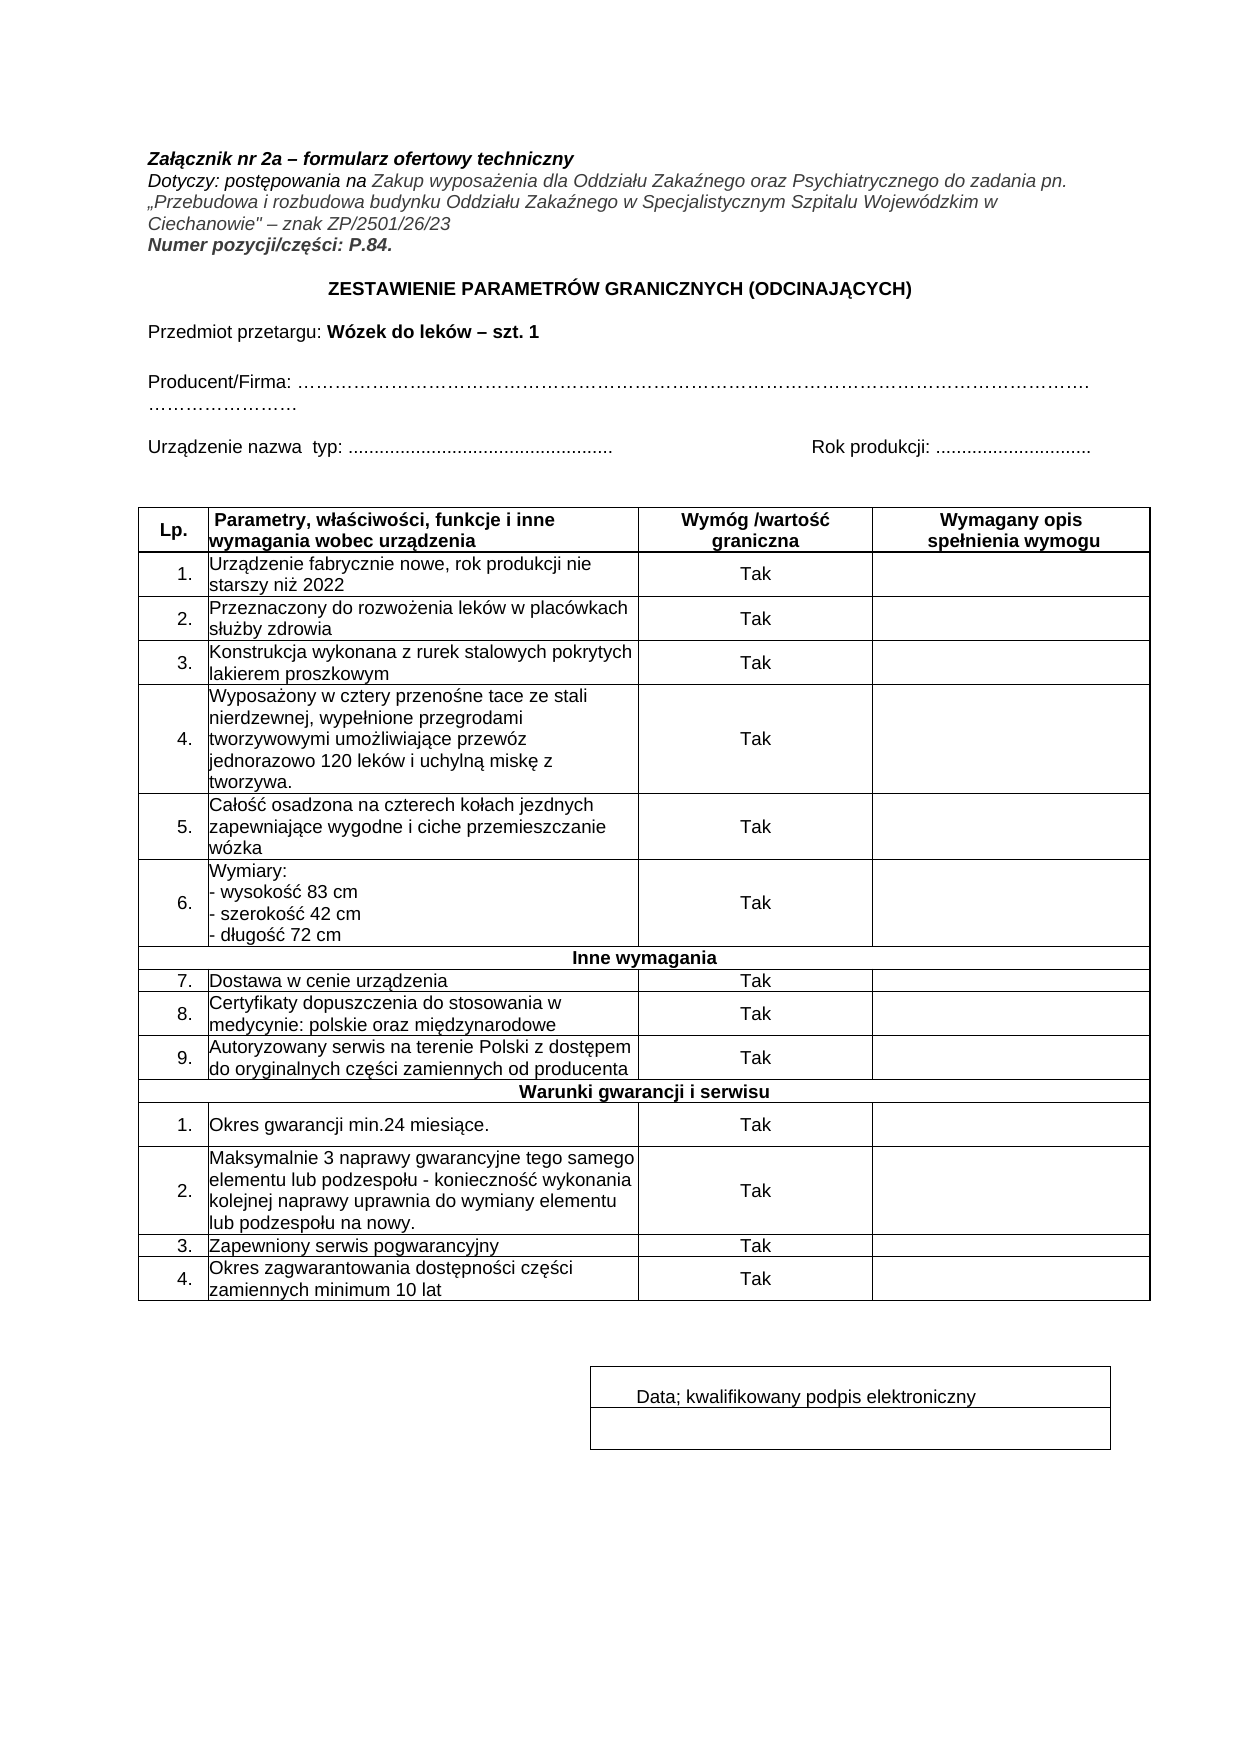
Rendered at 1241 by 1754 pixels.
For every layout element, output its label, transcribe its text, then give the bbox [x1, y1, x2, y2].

text Przedmiot przetargu: Wózek do leków – szt. 1 [148, 320, 1093, 342]
table_cell [873, 685, 1149, 793]
table_cell Autoryzowany serwis na terenie Polski z dostępem do oryginalnych części zamiennych od producenta [209, 1036, 638, 1079]
table_cell [873, 597, 1149, 640]
text Dotyczy: postępowania na Zakup wyposażenia dla Oddziału Zakaźnego oraz Psychiatrycznego do zadania pn. „Przebudowa i rozbudowa budynku Oddziału Zakaźnego w Specjalistycznym Szpitalu Wojewódzkim w Ciechanowie" – znak ZP/2501/26/23 [148, 169, 1093, 234]
table_cell [873, 860, 1149, 946]
table_header Parametry, właściwości, funkcje i inne wymagania wobec urządzenia [209, 508, 638, 551]
text Numer pozycji/części: P.84. [148, 234, 1093, 256]
table_header Wymóg /wartość graniczna [639, 508, 872, 551]
table_cell [139, 794, 208, 858]
text ZESTAWIENIE PARAMETRÓW GRANICZNYCH (ODCINAJĄCYCH) [148, 277, 1093, 299]
table_cell [873, 1103, 1149, 1146]
table_cell Warunki gwarancji i serwisu [139, 1080, 1149, 1102]
table_cell [139, 1147, 208, 1233]
table_cell [591, 1408, 1110, 1449]
table_cell Okres gwarancji min.24 miesiące. [209, 1103, 638, 1146]
table_cell Przeznaczony do rozwożenia leków w placówkach służby zdrowia [209, 597, 638, 640]
table_cell Tak [639, 794, 872, 858]
table_header Wymagany opis spełnienia wymogu [873, 508, 1149, 551]
table_cell Tak [639, 970, 872, 991]
text Producent/Firma: ……………………………………………………………………………………………………………….…………………… [148, 371, 1093, 414]
table_cell Urządzenie fabrycznie nowe, rok produkcji nie starszy niż 2022 [209, 553, 638, 596]
table_cell Okres zagwarantowania dostępności części zamiennych minimum 10 lat [209, 1257, 638, 1300]
table_cell Tak [639, 1036, 872, 1079]
table_cell [139, 1036, 208, 1079]
table_cell [139, 970, 208, 991]
table_cell Tak [639, 992, 872, 1035]
table_cell Wyposażony w cztery przenośne tace ze stali nierdzewnej, wypełnione przegrodami tworzywowymi umożliwiające przewóz jednorazowo 120 leków i uchylną miskę z tworzywa. [209, 685, 638, 793]
table_cell [139, 992, 208, 1035]
table_cell [873, 992, 1149, 1035]
table_cell [139, 553, 208, 596]
table_cell [873, 794, 1149, 858]
text Urządzenie nazwa typ: ................................................... Rok produkcji: .............................. [148, 435, 1093, 457]
table_cell Zapewniony serwis pogwarancyjny [209, 1235, 638, 1256]
table_header Data; kwalifikowany podpis elektroniczny [591, 1367, 1110, 1407]
table_cell [139, 860, 208, 946]
table_cell Tak [639, 553, 872, 596]
table_cell [873, 1257, 1149, 1300]
table_cell [139, 1103, 208, 1146]
table_cell [873, 1235, 1149, 1256]
table_cell Tak [639, 597, 872, 640]
table_cell [873, 1147, 1149, 1233]
table_cell [873, 970, 1149, 991]
table_cell [139, 685, 208, 793]
table_cell Tak [639, 641, 872, 684]
table_cell Tak [639, 860, 872, 946]
table_cell [873, 641, 1149, 684]
table_cell [139, 1235, 208, 1256]
table_cell Tak [639, 1235, 872, 1256]
table_cell [873, 553, 1149, 596]
table_cell [139, 1257, 208, 1300]
table_cell Certyfikaty dopuszczenia do stosowania w medycynie: polskie oraz międzynarodowe [209, 992, 638, 1035]
text Załącznik nr 2a – formularz ofertowy techniczny [148, 148, 1093, 169]
table_cell [139, 597, 208, 640]
table_cell Tak [639, 1103, 872, 1146]
table_cell Wymiary: - wysokość 83 cm - szerokość 42 cm - długość 72 cm [209, 860, 638, 946]
table_cell Dostawa w cenie urządzenia [209, 970, 638, 991]
table_cell [873, 1036, 1149, 1079]
table_cell Tak [639, 1147, 872, 1233]
table_cell Całość osadzona na czterech kołach jezdnych zapewniające wygodne i ciche przemieszczanie wózka [209, 794, 638, 858]
table_cell Tak [639, 1257, 872, 1300]
table_cell [139, 641, 208, 684]
table_cell Maksymalnie 3 naprawy gwarancyjne tego samego elementu lub podzespołu - konieczność wykonania kolejnej naprawy uprawnia do wymiany elementu lub podzespołu na nowy. [209, 1147, 638, 1233]
table_cell Tak [639, 685, 872, 793]
table_header Lp. [139, 508, 208, 551]
table_cell Konstrukcja wykonana z rurek stalowych pokrytych lakierem proszkowym [209, 641, 638, 684]
table_cell Inne wymagania [139, 947, 1149, 968]
